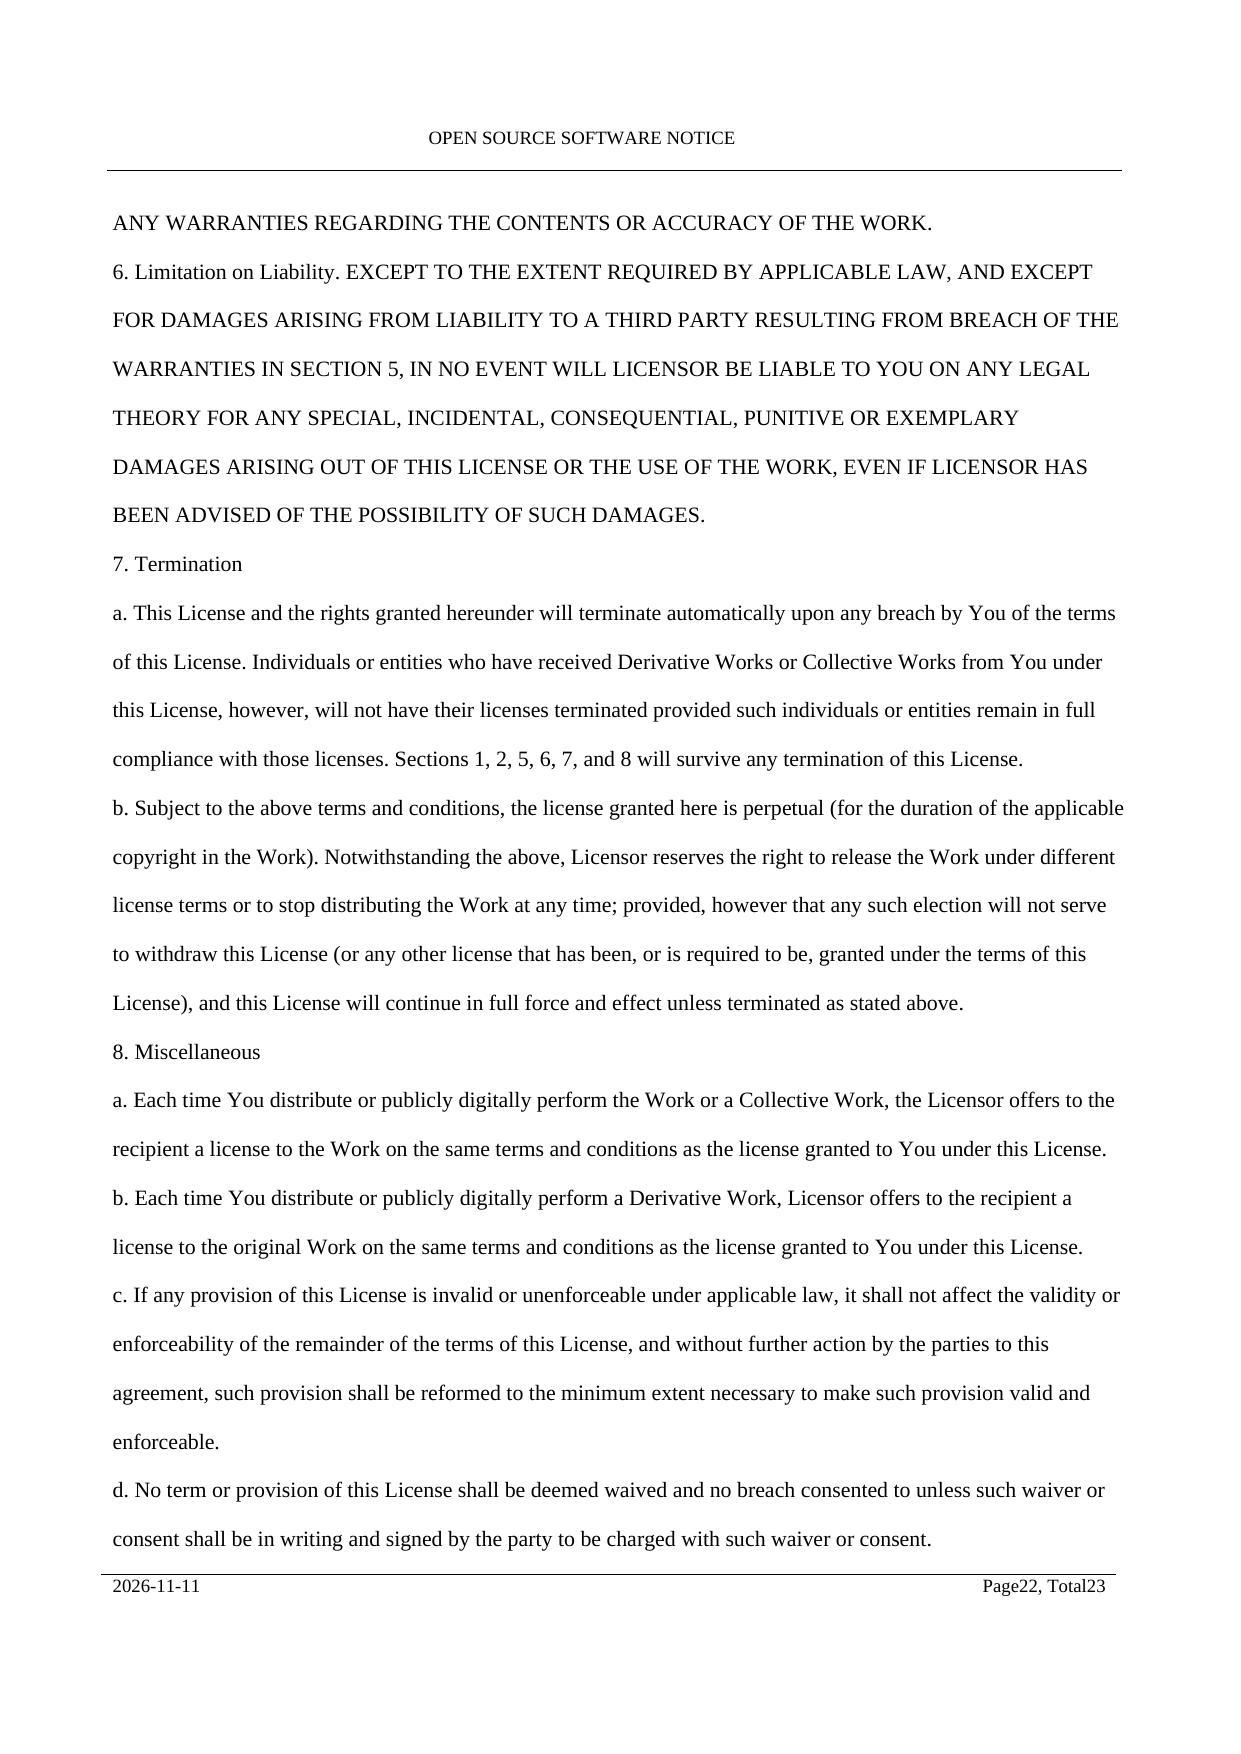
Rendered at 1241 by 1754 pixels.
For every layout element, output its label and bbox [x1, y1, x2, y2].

text [112, 206, 1128, 1555]
